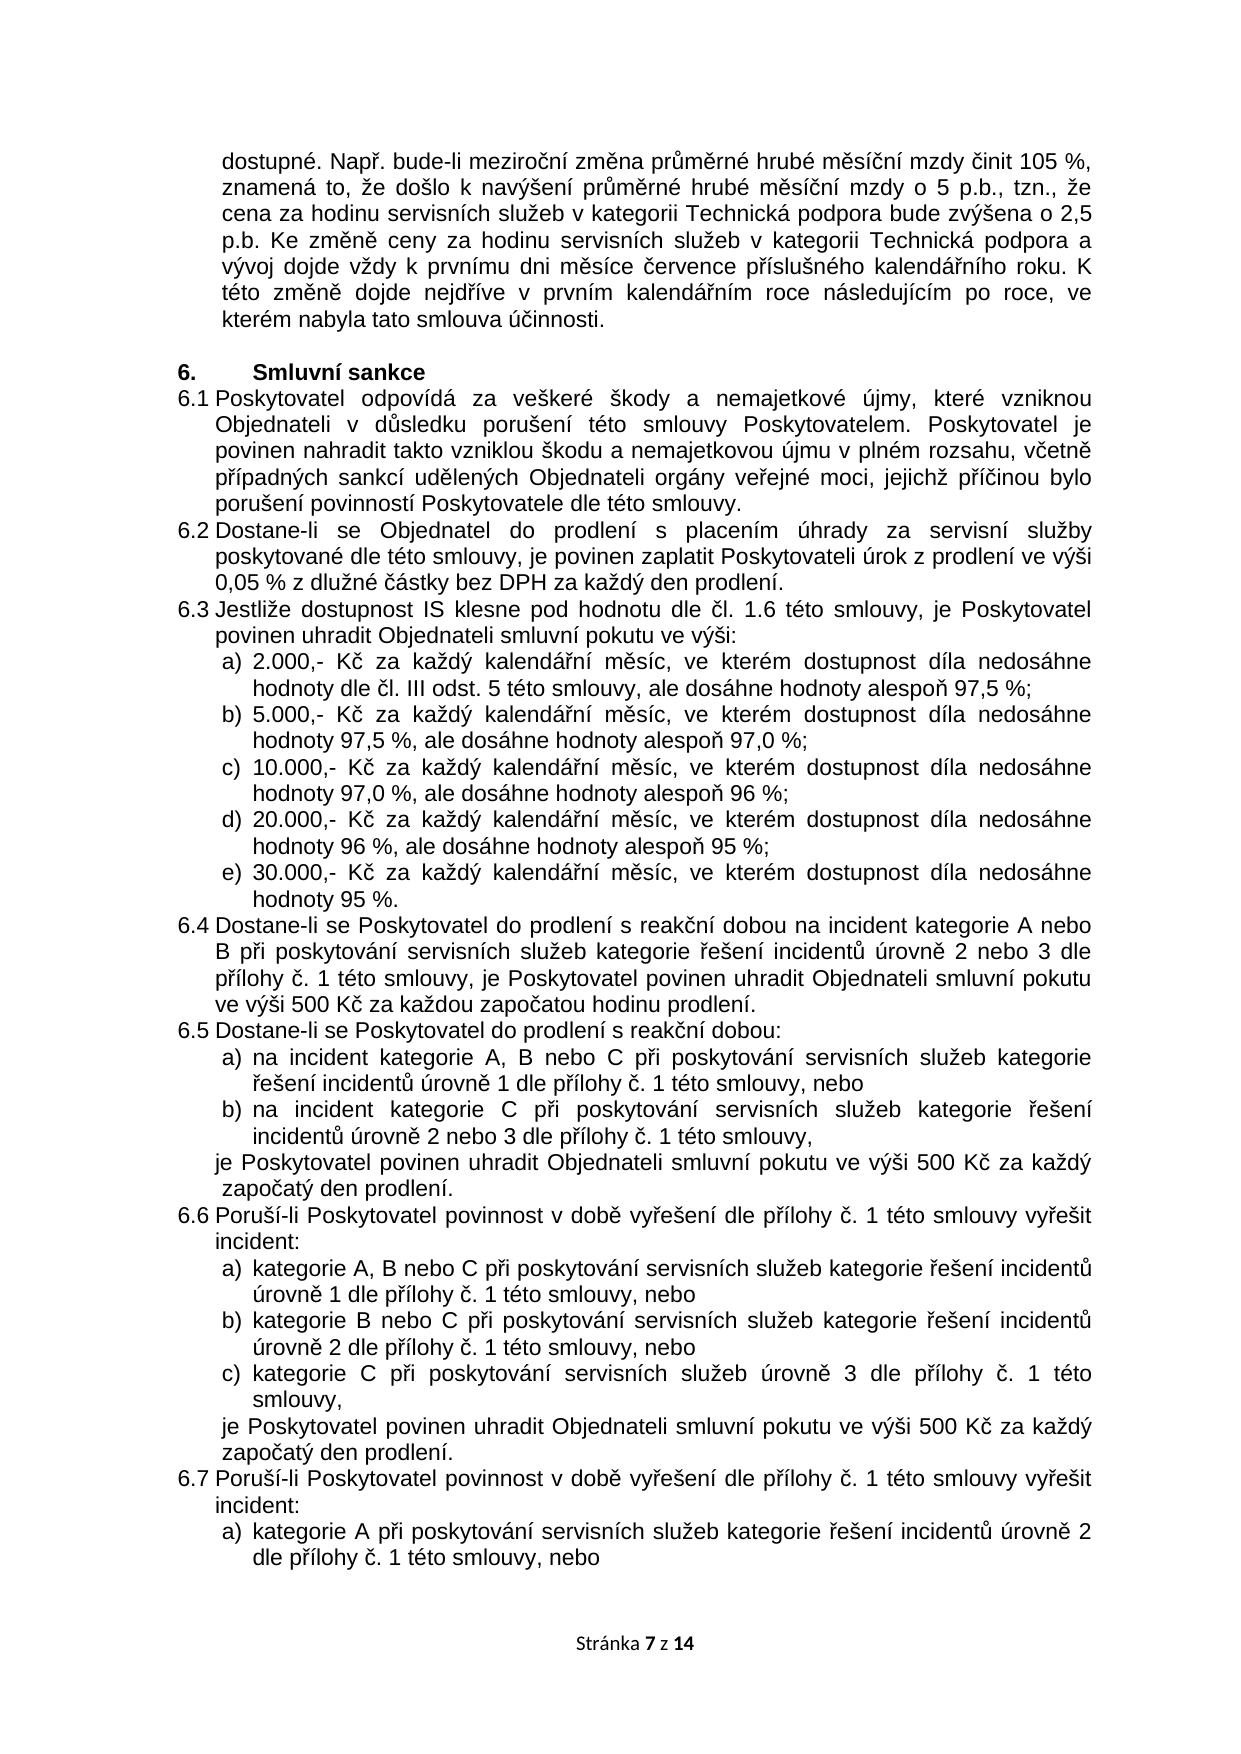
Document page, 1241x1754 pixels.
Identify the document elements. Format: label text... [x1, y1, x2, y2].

list na incident kategorie C při poskytování servisních služeb kategorie řešení incidentů úrovně 2 nebo 3 dle přílohy č. 1 této smlouvy, [222, 1096, 1093, 1149]
list kategorie B nebo C při poskytování servisních služeb kategorie řešení incidentů úrovně 2 dle přílohy č. 1 této smlouvy, nebo [222, 1307, 1093, 1360]
list Smluvní sankce [177, 358, 1093, 385]
list Poruší-li Poskytovatel povinnost v době vyřešení dle přílohy č. 1 této smlouvy vyřešit incident: [177, 1465, 1093, 1518]
list Jestliže dostupnost IS klesne pod hodnotu dle čl. 1.6 této smlouvy, je Poskytovatel povinen uhradit Objednateli smluvní pokutu ve výši: [177, 596, 1093, 648]
text je Poskytovatel povinen uhradit Objednateli smluvní pokutu ve výši 500 Kč za každý započatý den prodlení. [222, 1413, 1093, 1465]
list Dostane-li se Poskytovatel do prodlení s reakční dobou na incident kategorie A nebo B při poskytování servisních služeb kategorie řešení incidentů úrovně 2 nebo 3 dle přílohy č. 1 této smlouvy, je Poskytovatel povinen uhradit Objednateli smluvní pokutu ve výši 500 Kč za každou započatou hodinu prodlení. [177, 912, 1093, 1017]
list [169, 148, 1093, 332]
list 2.000,- Kč za každý kalendářní měsíc, ve kterém dostupnost díla nedosáhne hodnoty dle čl. III odst. 5 této smlouvy, ale dosáhne hodnoty alespoň 97,5 %; [222, 648, 1093, 701]
text je Poskytovatel povinen uhradit Objednateli smluvní pokutu ve výši 500 Kč za každý započatý den prodlení. [215, 1149, 1093, 1202]
list 30.000,- Kč za každý kalendářní měsíc, ve kterém dostupnost díla nedosáhne hodnoty 95 %. [222, 859, 1093, 912]
list 20.000,- Kč za každý kalendářní měsíc, ve kterém dostupnost díla nedosáhne hodnoty 96 %, ale dosáhne hodnoty alespoň 95 %; [222, 806, 1093, 859]
list Poruší-li Poskytovatel povinnost v době vyřešení dle přílohy č. 1 této smlouvy vyřešit incident: [177, 1202, 1093, 1254]
list 5.000,- Kč za každý kalendářní měsíc, ve kterém dostupnost díla nedosáhne hodnoty 97,5 %, ale dosáhne hodnoty alespoň 97,0 %; [222, 701, 1093, 754]
list Poskytovatel odpovídá za veškeré škody a nemajetkové újmy, které vzniknou Objednateli v důsledku porušení této smlouvy Poskytovatelem. Poskytovatel je povinen nahradit takto vzniklou škodu a nemajetkovou újmu v plném rozsahu, včetně případných sankcí udělených Objednateli orgány veřejné moci, jejichž příčinou bylo porušení povinností Poskytovatele dle této smlouvy. [177, 385, 1093, 517]
list kategorie A, B nebo C při poskytování servisních služeb kategorie řešení incidentů úrovně 1 dle přílohy č. 1 této smlouvy, nebo [222, 1254, 1093, 1307]
list kategorie A při poskytování servisních služeb kategorie řešení incidentů úrovně 2 dle přílohy č. 1 této smlouvy, nebo [222, 1518, 1093, 1571]
list 10.000,- Kč za každý kalendářní měsíc, ve kterém dostupnost díla nedosáhne hodnoty 97,0 %, ale dosáhne hodnoty alespoň 96 %; [222, 754, 1093, 806]
list Dostane-li se Poskytovatel do prodlení s reakční dobou: [177, 1017, 1093, 1044]
list kategorie C při poskytování servisních služeb úrovně 3 dle přílohy č. 1 této smlouvy, [222, 1360, 1093, 1413]
list Dostane-li se Objednatel do prodlení s placením úhrady za servisní služby poskytované dle této smlouvy, je povinen zaplatit Poskytovateli úrok z prodlení ve výši 0,05 % z dlužné částky bez DPH za každý den prodlení. [177, 517, 1093, 596]
list na incident kategorie A, B nebo C při poskytování servisních služeb kategorie řešení incidentů úrovně 1 dle přílohy č. 1 této smlouvy, nebo [222, 1044, 1093, 1096]
